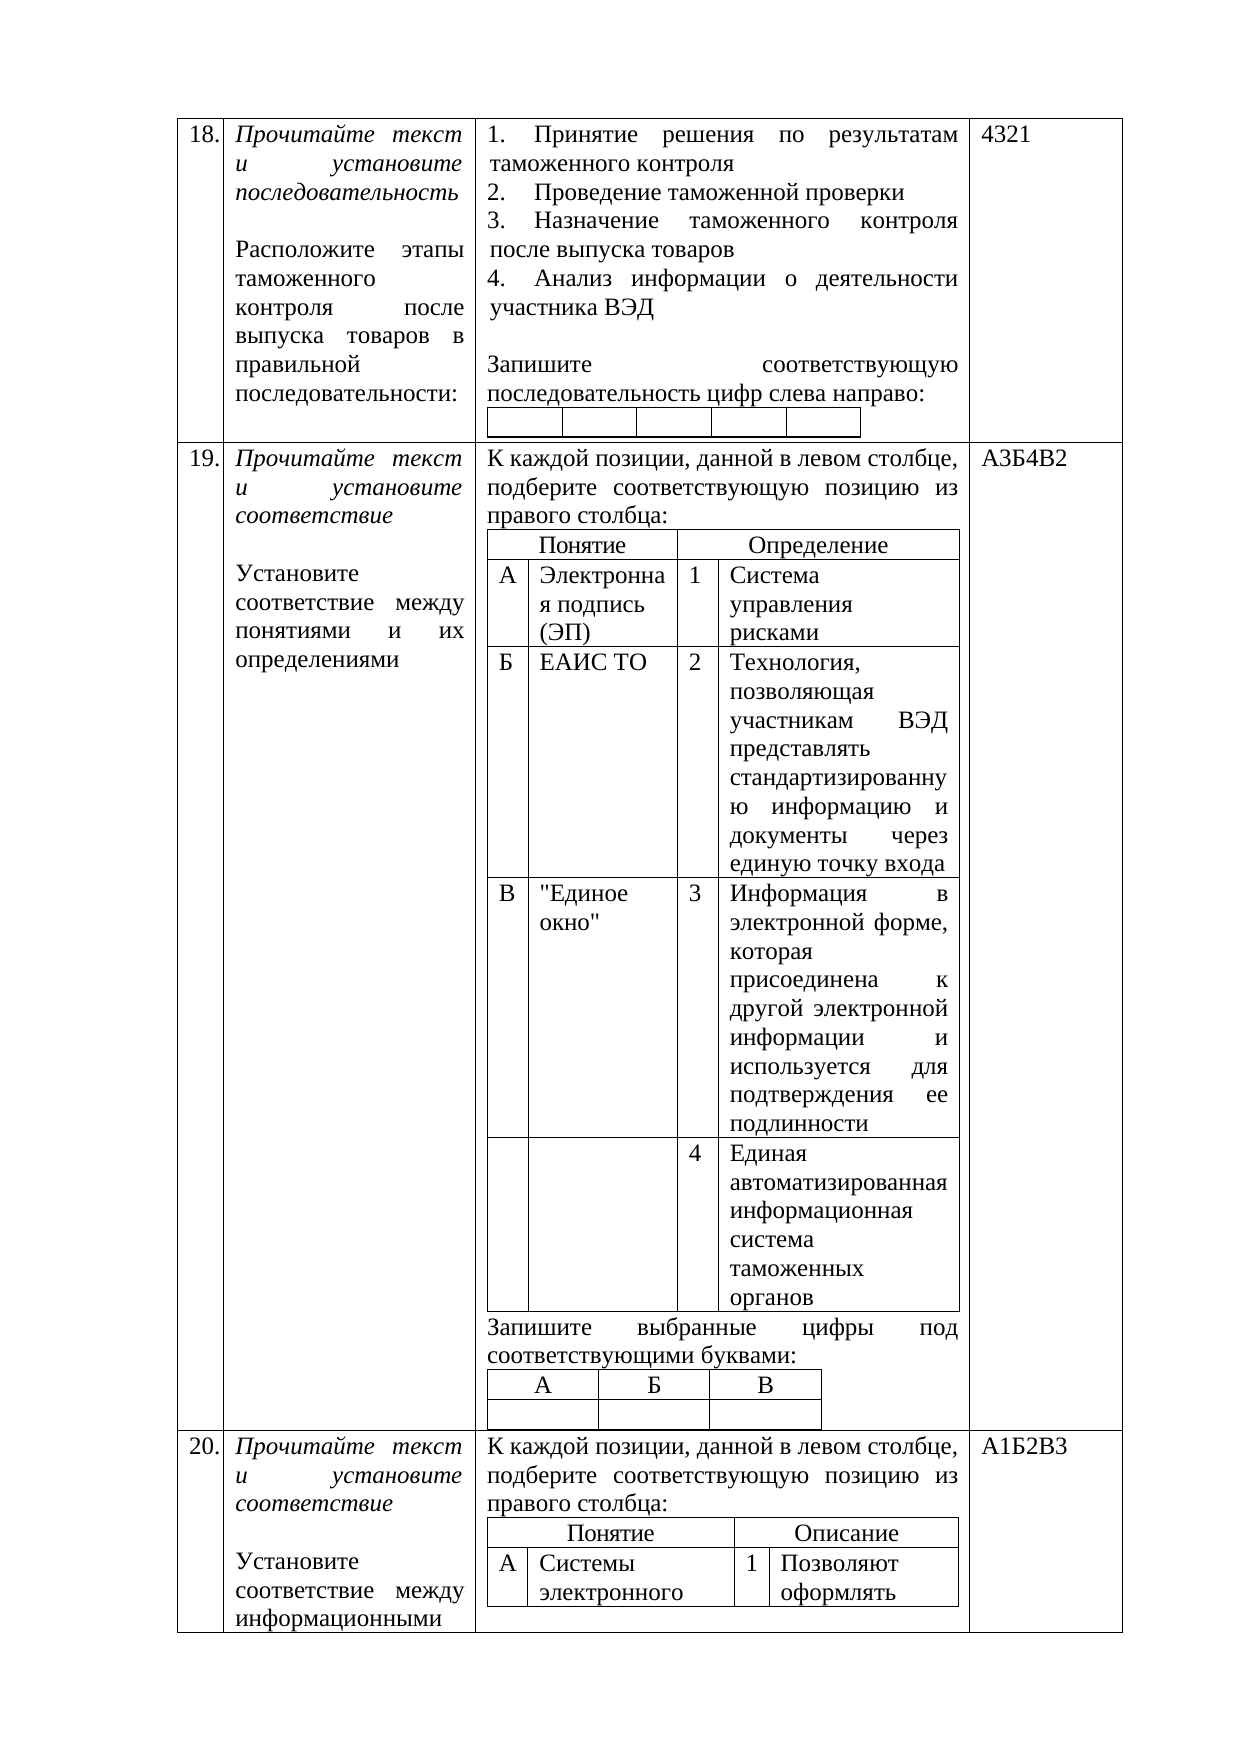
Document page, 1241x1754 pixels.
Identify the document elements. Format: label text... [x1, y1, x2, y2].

table_cell [178, 119, 223, 442]
table_cell Прочитайте текст и установите последовательность Расположите этапы таможенного контроля после выпуска товаров в правильной последовательности: [224, 119, 475, 442]
table_cell [178, 1431, 223, 1632]
table_cell Принятие решения по результатам таможенного контроля Проведение таможенной проверки Назначение таможенного контроля после выпуска товаров Анализ информации о деятельности участника ВЭД Запишите соответствующую последовательность цифр слева направо: [476, 119, 969, 442]
table_cell А1Б2В3 [970, 1431, 1122, 1632]
table_cell А3Б4В2 [970, 443, 1122, 1430]
table_cell Прочитайте текст и установите соответствие Установите соответствие между понятиями и их определениями [224, 443, 475, 1430]
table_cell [476, 1431, 969, 1632]
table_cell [224, 1431, 475, 1632]
table_cell [178, 443, 223, 1430]
table_cell 4321 [970, 119, 1122, 442]
